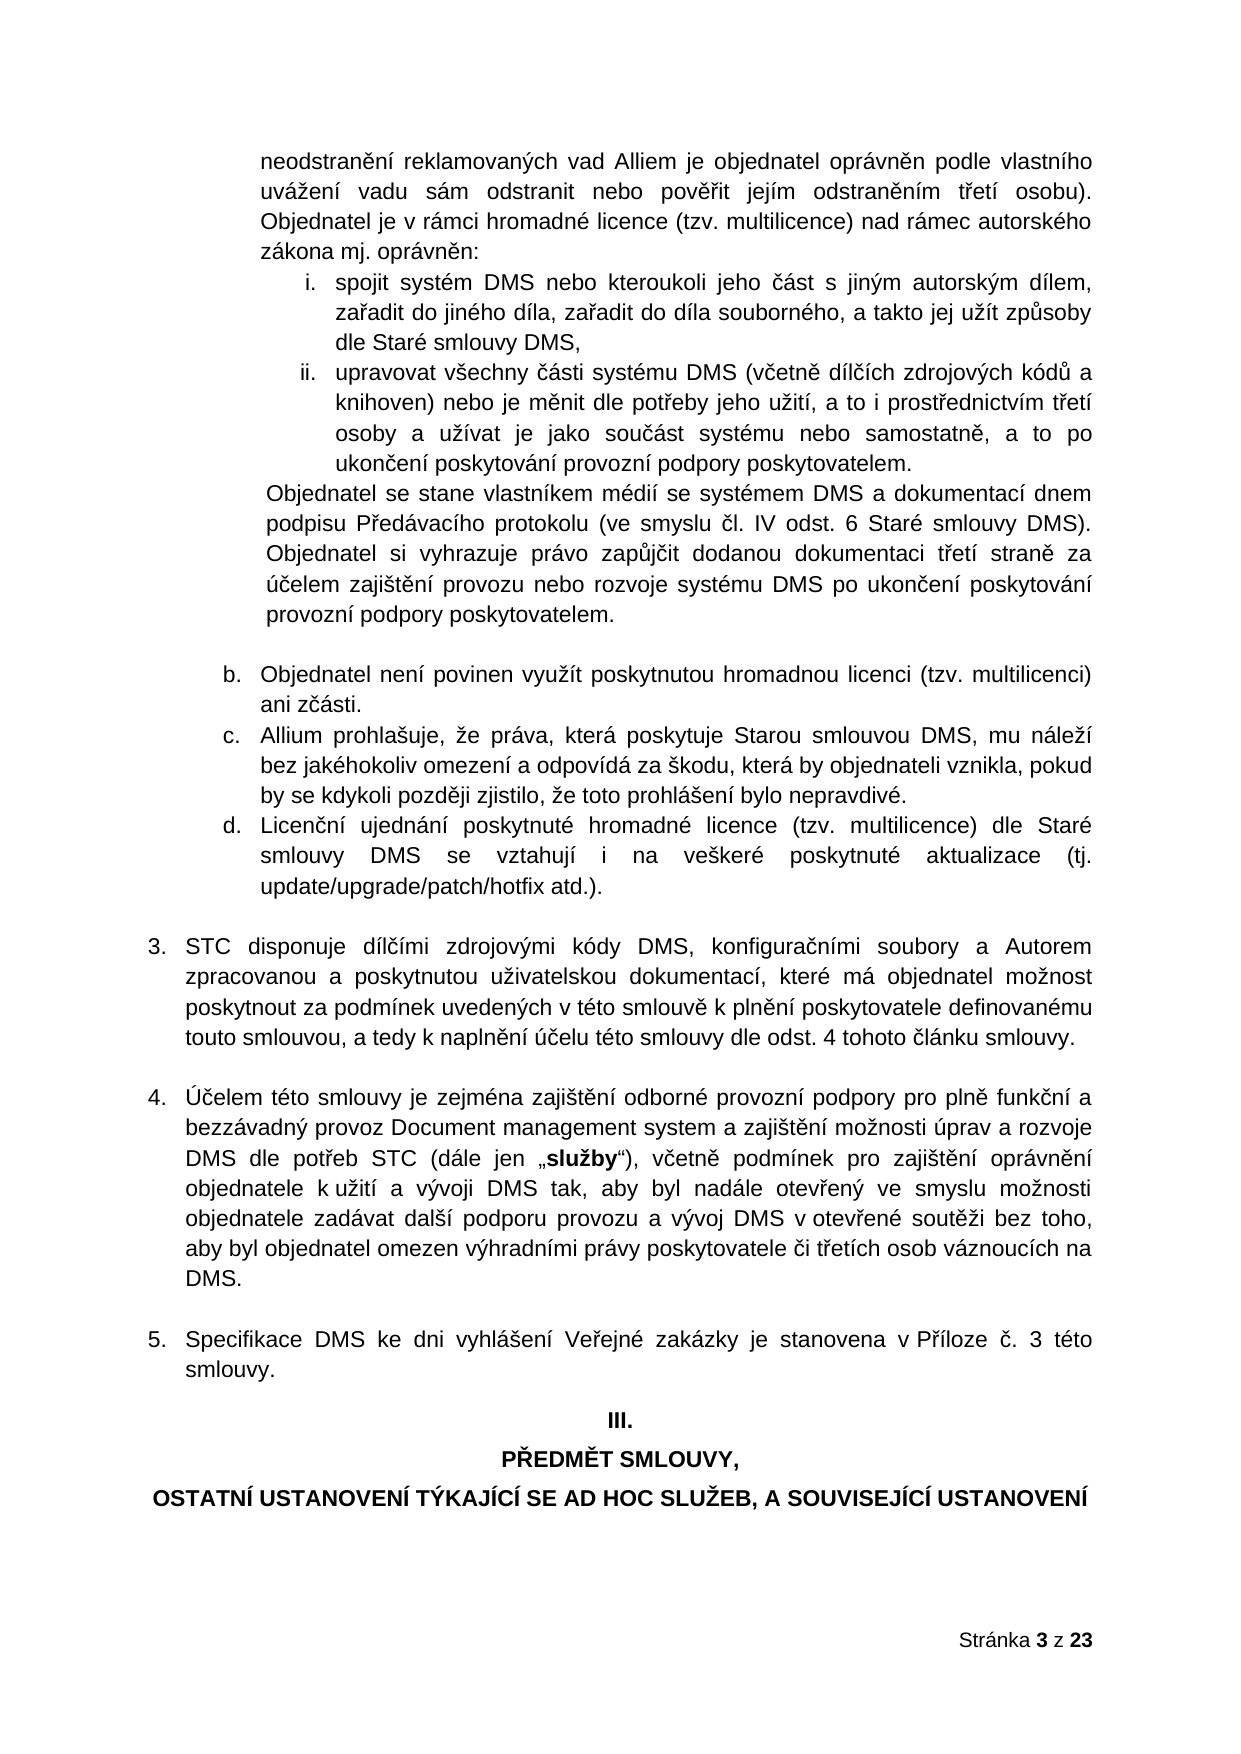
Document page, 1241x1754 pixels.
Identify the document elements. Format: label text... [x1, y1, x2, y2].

list spojit systém DMS nebo kteroukoli jeho část s jiným autorským dílem, zařadit do jiného díla, zařadit do díla souborného, a takto jej užít způsoby dle Staré smlouvy DMS, [316, 268, 1093, 355]
text III. [148, 1407, 1093, 1433]
list upravovat všechny části systému DMS (včetně dílčích zdrojových kódů a knihoven) nebo je měnit dle potřeby jeho užití, a to i prostřednictvím třetí osoby a užívat je jako součást systému nebo samostatně, a to po ukončení poskytování provozní podpory poskytovatelem. [316, 359, 1093, 476]
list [223, 148, 1093, 264]
text PŘEDMĚT SMLOUVY, [148, 1446, 1093, 1472]
list Allium prohlašuje, že práva, která poskytuje Starou smlouvou DMS, mu náleží bez jakéhokoliv omezení a odpovídá za škodu, která by objednateli vznikla, pokud by se kdykoli později zjistilo, že toto prohlášení bylo nepravdivé. [223, 722, 1093, 808]
list Specifikace DMS ke dni vyhlášení Veřejné zakázky je stanovena v Příloze č. 3 této smlouvy. [148, 1326, 1093, 1382]
list STC disponuje dílčími zdrojovými kódy DMS, konfiguračními soubory a Autorem zpracovanou a poskytnutou uživatelskou dokumentací, které má objednatel možnost poskytnout za podmínek uvedených v této smlouvě k plnění poskytovatele definovanému touto smlouvou, a tedy k naplnění účelu této smlouvy dle odst. 4 tohoto článku smlouvy. [148, 933, 1093, 1050]
list Účelem této smlouvy je zejména zajištění odborné provozní podpory pro plně funkční a bezzávadný provoz Document management system a zajištění možnosti úprav a rozvoje DMS dle potřeb STC (dále jen „služby“), včetně podmínek pro zajištění oprávnění objednatele k užití a vývoji DMS tak, aby byl nadále otevřený ve smyslu možnosti objednatele zadávat další podporu provozu a vývoj DMS v otevřené soutěži bez toho, aby byl objednatel omezen výhradními právy poskytovatele či třetích osob váznoucích na DMS. [148, 1084, 1093, 1292]
list Objednatel není povinen využít poskytnutou hromadnou licenci (tzv. multilicenci) ani zčásti. [223, 661, 1093, 718]
list Licenční ujednání poskytnuté hromadné licence (tzv. multilicence) dle Staré smlouvy DMS se vztahují i na veškeré poskytnuté aktualizace (tj. update/upgrade/patch/hotfix atd.). [223, 812, 1093, 899]
list Objednatel se stane vlastníkem médií se systémem DMS a dokumentací dnem podpisu Předávacího protokolu (ve smyslu čl. IV odst. 6 Staré smlouvy DMS). Objednatel si vyhrazuje právo zapůjčit dodanou dokumentaci třetí straně za účelem zajištění provozu nebo rozvoje systému DMS po ukončení poskytování provozní podpory poskytovatelem. [266, 480, 1093, 627]
text OSTATNÍ USTANOVENÍ TÝKAJÍCÍ SE AD HOC SLUŽEB, A SOUVISEJÍCÍ USTANOVENÍ [148, 1485, 1093, 1511]
